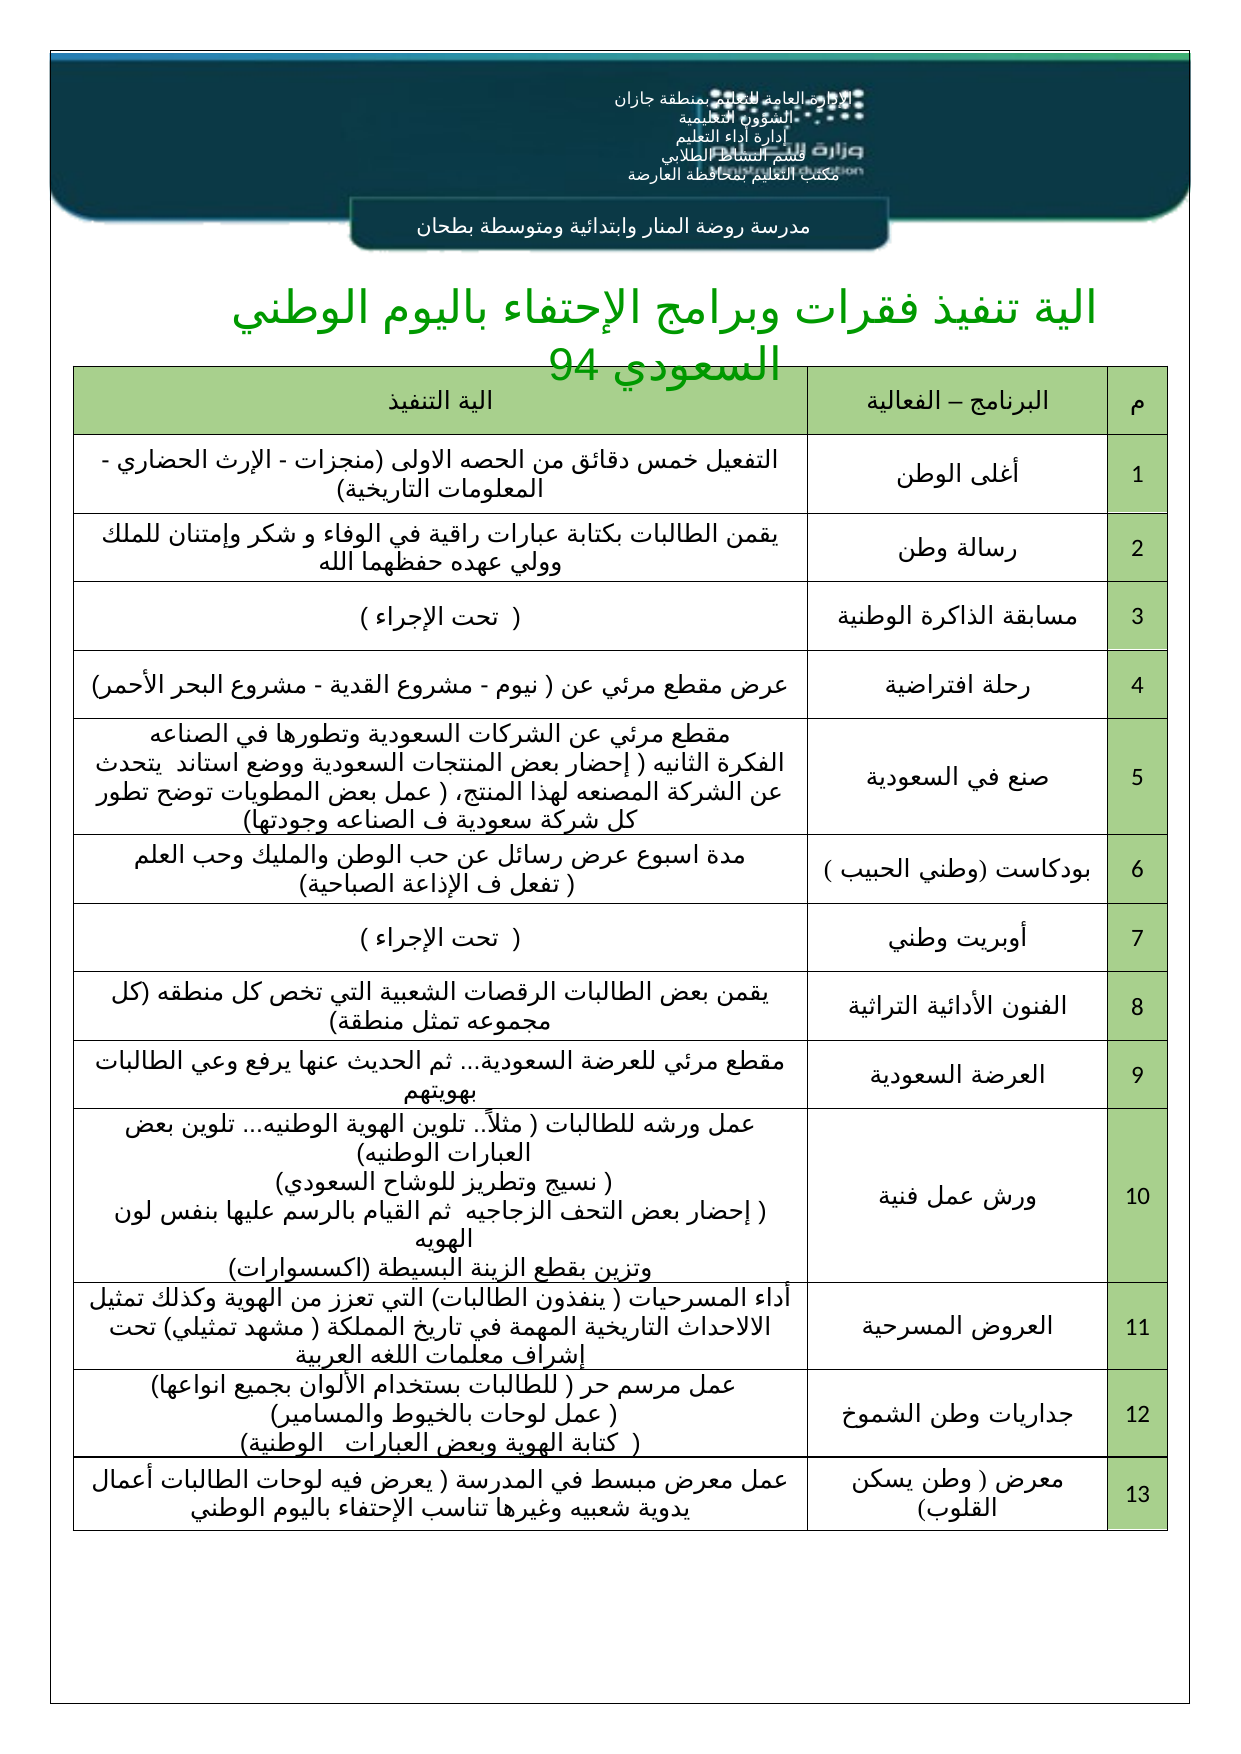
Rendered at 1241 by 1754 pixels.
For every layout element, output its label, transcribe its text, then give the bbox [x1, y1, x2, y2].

table_cell 8 [1108, 972, 1167, 1040]
table_cell 12 [1108, 1370, 1167, 1456]
table_cell 4 [1108, 651, 1167, 718]
table_cell ( تحت الإجراء ) [74, 582, 807, 649]
table_cell معرض ( وطن يسكن القلوب) [808, 1458, 1107, 1529]
table_cell عمل مرسم حر ( للطالبات بستخدام الألوان بجميع انواعها) ( عمل لوحات بالخيوط والمسامير) ( كتابة الهوية وبعض العبارات الوطنية) [74, 1370, 807, 1456]
table_cell 9 [1108, 1041, 1167, 1108]
table_cell مقطع مرئي للعرضة السعودية... ثم الحديث عنها يرفع وعي الطالبات بهويتهم [74, 1041, 807, 1108]
table_cell 1 [1108, 435, 1167, 512]
table_cell مدة اسبوع عرض رسائل عن حب الوطن والمليك وحب العلم ( تفعل ف الإذاعة الصباحية) [74, 835, 807, 903]
table_cell 5 [1108, 719, 1167, 834]
table_cell مسابقة الذاكرة الوطنية [808, 582, 1107, 649]
table_cell بودكاست (وطني الحبيب ) [808, 835, 1107, 903]
table_cell أداء المسرحيات ( ينفذون الطالبات) التي تعزز من الهوية وكذلك تمثيل الالاحداث التاريخية المهمة في تاريخ المملكة ( مشهد تمثيلي) تحت إشراف معلمات اللغه العربية [74, 1283, 807, 1369]
table_cell 10 [1108, 1109, 1167, 1282]
table_cell 2 [1108, 514, 1167, 581]
table_header م [1108, 367, 1167, 434]
table_cell التفعيل خمس دقائق من الحصه الاولى (منجزات - الإرث الحضاري - المعلومات التاريخية) [74, 435, 807, 512]
table_cell يقمن بعض الطالبات الرقصات الشعبية التي تخص كل منطقه (كل مجموعه تمثل منطقة) [74, 972, 807, 1040]
table_cell يقمن الطالبات بكتابة عبارات راقية في الوفاء و شكر وإمتنان للملك وولي عهده حفظهما الله [74, 514, 807, 581]
table_cell رحلة افتراضية [808, 651, 1107, 718]
table_header الية التنفيذ [74, 367, 807, 434]
table_cell عمل معرض مبسط في المدرسة ( يعرض فيه لوحات الطالبات أعمال يدوية شعبيه وغيرها تناسب الإحتفاء باليوم الوطني [74, 1458, 807, 1529]
table_cell العرضة السعودية [808, 1041, 1107, 1108]
table_cell جداريات وطن الشموخ [808, 1370, 1107, 1456]
table_cell ورش عمل فنية [808, 1109, 1107, 1282]
table_header البرنامج – الفعالية [808, 367, 1107, 434]
table_cell 13 [1108, 1458, 1167, 1529]
table_cell 7 [1108, 904, 1167, 971]
table_cell مقطع مرئي عن الشركات السعودية وتطورها في الصناعه الفكرة الثانيه ( إحضار بعض المنتجات السعودية ووضع استاند يتحدث عن الشركة المصنعه لهذا المنتج، ( عمل بعض المطويات توضح تطور كل شركة سعودية ف الصناعه وجودتها) [74, 719, 807, 834]
table_cell عمل ورشه للطالبات ( مثلاً.. تلوين الهوية الوطنيه... تلوين بعض العبارات الوطنيه) ( نسيج وتطريز للوشاح السعودي) ( إحضار بعض التحف الزجاجيه ثم القيام بالرسم عليها بنفس لون الهويه وتزين بقطع الزينة البسيطة (اكسسوارات) [74, 1109, 807, 1282]
table_cell العروض المسرحية [808, 1283, 1107, 1369]
table_cell 6 [1108, 835, 1167, 903]
table_cell أغلى الوطن [808, 435, 1107, 512]
picture [51, 53, 1189, 272]
table_cell ( تحت الإجراء ) [74, 904, 807, 971]
table_cell الفنون الأدائية التراثية [808, 972, 1107, 1040]
table_cell صنع في السعودية [808, 719, 1107, 834]
table_cell رسالة وطن [808, 514, 1107, 581]
table_cell 11 [1108, 1283, 1167, 1369]
table_cell عرض مقطع مرئي عن ( نيوم - مشروع القدية - مشروع البحر الأحمر) [74, 651, 807, 718]
table_cell أوبريت وطني [808, 904, 1107, 971]
table_cell 3 [1108, 582, 1167, 649]
